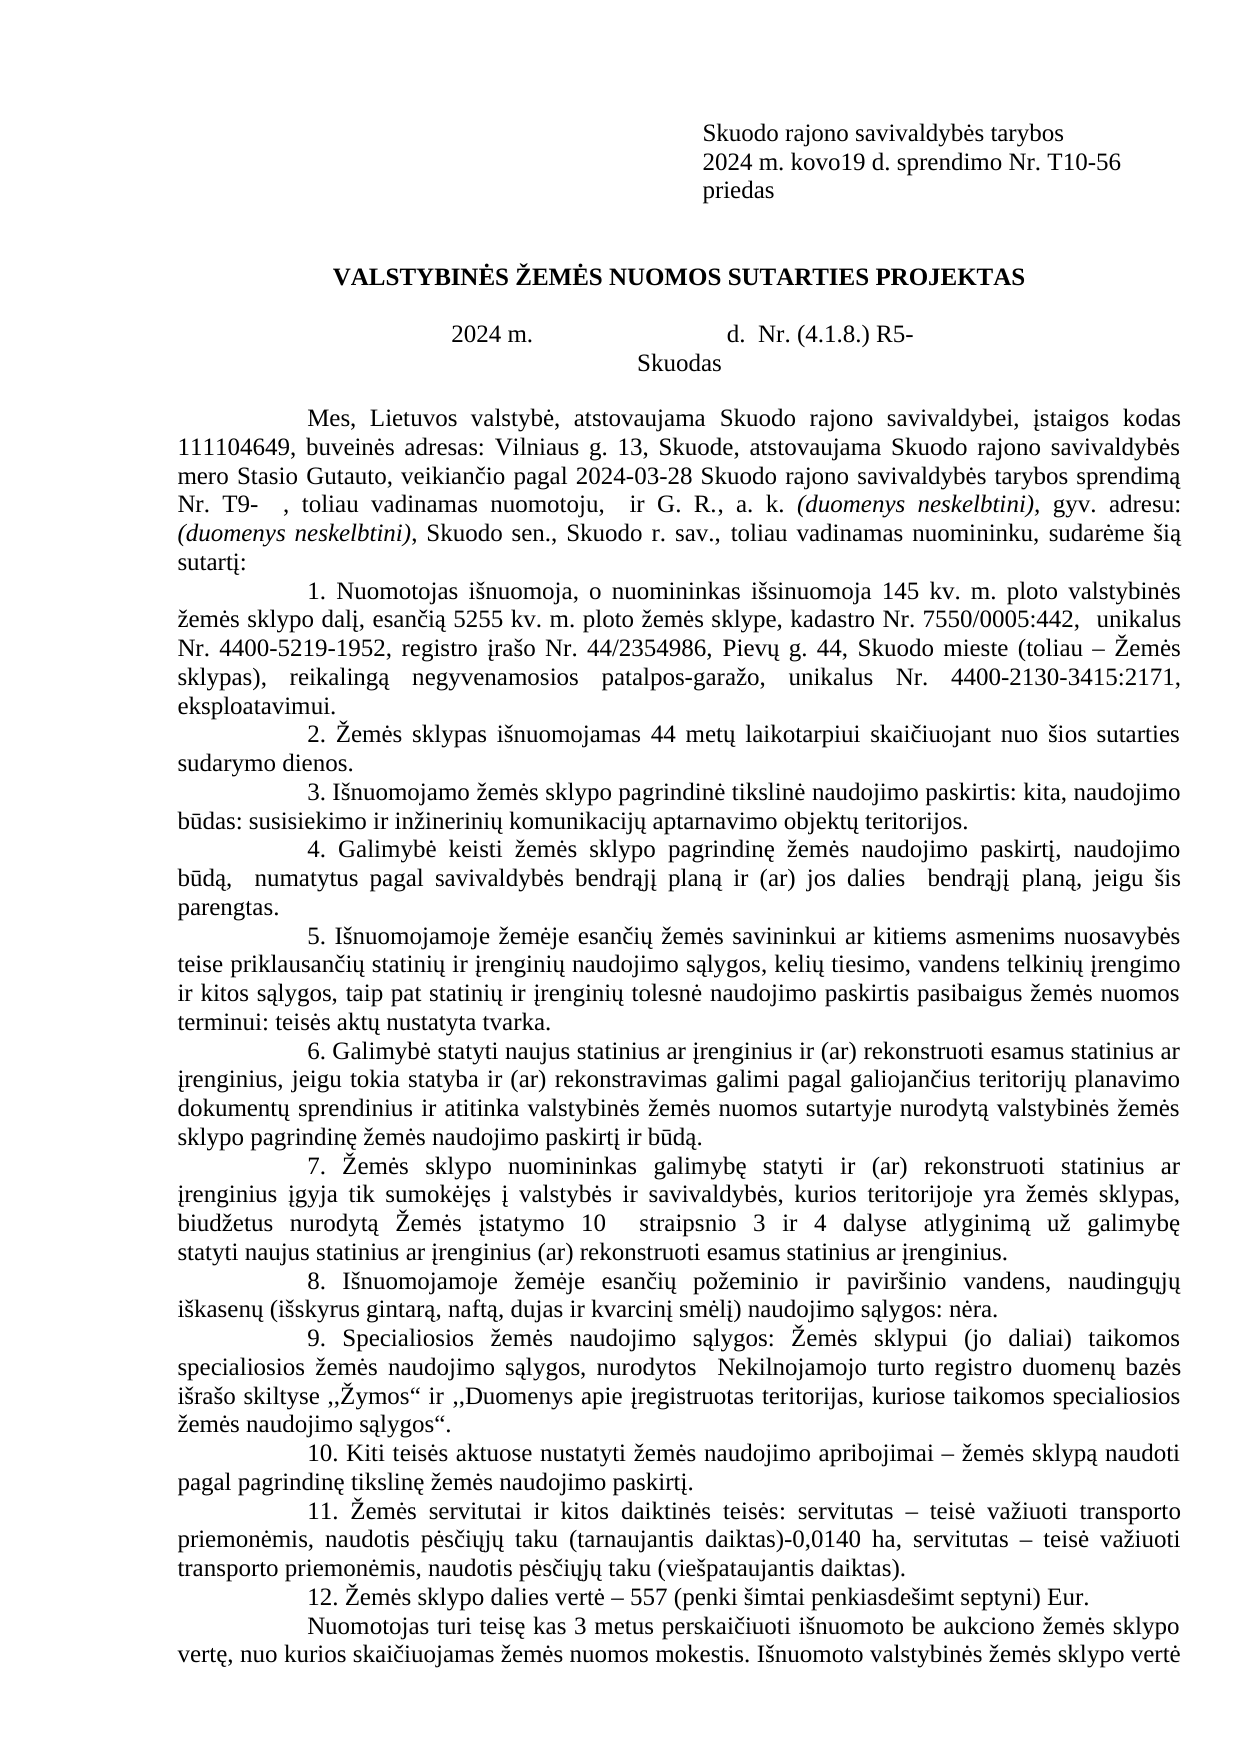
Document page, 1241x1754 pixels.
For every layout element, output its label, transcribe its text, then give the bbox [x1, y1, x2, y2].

text 8. Išnuomojamoje žemėje esančių požeminio ir paviršinio vandens, naudingųjų iškasenų (išskyrus gintarą, naftą, dujas ir kvarcinį smėlį) naudojimo sąlygos: nėra. [177, 1266, 1181, 1323]
text 2024 m. d. Nr. (4.1.8.) R5- [177, 319, 1181, 348]
text priedas [702, 176, 1181, 204]
text Mes, Lietuvos valstybė, atstovaujama Skuodo rajono savivaldybei, įstaigos kodas 111104649, buveinės adresas: Vilniaus g. 13, Skuode, atstovaujama Skuodo rajono savivaldybės mero Stasio Gutauto, veikiančio pagal 2024-03-28 Skuodo rajono savivaldybės tarybos sprendimą Nr. T9- , toliau vadinamas nuomotoju, ir G. R., a. k. (duomenys neskelbtini), gyv. adresu: (duomenys neskelbtini), Skuodo sen., Skuodo r. sav., toliau vadinamas nuomininku, sudarėme šią sutartį: [177, 403, 1181, 576]
text 4. Galimybė keisti žemės sklypo pagrindinę žemės naudojimo paskirtį, naudojimo būdą, numatytus pagal savivaldybės bendrąjį planą ir (ar) jos dalies bendrąjį planą, jeigu šis parengtas. [177, 834, 1181, 921]
text 7. Žemės sklypo nuomininkas galimybę statyti ir (ar) rekonstruoti statinius ar įrenginius įgyja tik sumokėjęs į valstybės ir savivaldybės, kurios teritorijoje yra žemės sklypas, biudžetus nurodytą Žemės įstatymo 10 straipsnio 3 ir 4 dalyse atlyginimą už galimybę statyti naujus statinius ar įrenginius (ar) rekonstruoti esamus statinius ar įrenginius. [177, 1151, 1181, 1266]
text 2024 m. kovo19 d. sprendimo Nr. T10-56 [627, 147, 1181, 176]
text Skuodas [177, 348, 1181, 377]
text 3. Išnuomojamo žemės sklypo pagrindinė tikslinė naudojimo paskirtis: kita, naudojimo būdas: susisiekimo ir inžinerinių komunikacijų aptarnavimo objektų teritorijos. [177, 777, 1181, 834]
text 12. Žemės sklypo dalies vertė – 557 (penki šimtai penkiasdešimt septyni) Eur. [177, 1582, 1181, 1611]
text Skuodo rajono savivaldybės tarybos [627, 118, 1181, 147]
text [177, 1611, 1181, 1668]
text 5. Išnuomojamoje žemėje esančių žemės savininkui ar kitiems asmenims nuosavybės teise priklausančių statinių ir įrenginių naudojimo sąlygos, kelių tiesimo, vandens telkinių įrengimo ir kitos sąlygos, taip pat statinių ir įrenginių tolesnė naudojimo paskirtis pasibaigus žemės nuomos terminui: teisės aktų nustatyta tvarka. [177, 921, 1181, 1036]
text 10. Kiti teisės aktuose nustatyti žemės naudojimo apribojimai – žemės sklypą naudoti pagal pagrindinę tikslinę žemės naudojimo paskirtį. [177, 1438, 1181, 1496]
text 6. Galimybė statyti naujus statinius ar įrenginius ir (ar) rekonstruoti esamus statinius ar įrenginius, jeigu tokia statyba ir (ar) rekonstravimas galimi pagal galiojančius teritorijų planavimo dokumentų sprendinius ir atitinka valstybinės žemės nuomos sutartyje nurodytą valstybinės žemės sklypo pagrindinę žemės naudojimo paskirtį ir būdą. [177, 1036, 1181, 1151]
text 2. Žemės sklypas išnuomojamas 44 metų laikotarpiui skaičiuojant nuo šios sutarties sudarymo dienos. [177, 719, 1181, 777]
text 9. Specialiosios žemės naudojimo sąlygos: Žemės sklypui (jo daliai) taikomos specialiosios žemės naudojimo sąlygos, nurodytos Nekilnojamojo turto registro duomenų bazės išrašo skiltyse ,,Žymos“ ir ,,Duomenys apie įregistruotas teritorijas, kuriose taikomos specialiosios žemės naudojimo sąlygos“. [177, 1323, 1181, 1438]
text 11. Žemės servitutai ir kitos daiktinės teisės: servitutas – teisė važiuoti transporto priemonėmis, naudotis pėsčiųjų taku (tarnaujantis daiktas)-0,0140 ha, servitutas – teisė važiuoti transporto priemonėmis, naudotis pėsčiųjų taku (viešpataujantis daiktas). [177, 1496, 1181, 1582]
text VALSTYBINĖS ŽEMĖS NUOMOS SUTARTIES PROJEKTAS [177, 262, 1181, 291]
text 1. Nuomotojas išnuomoja, o nuomininkas išsinuomoja 145 kv. m. ploto valstybinės žemės sklypo dalį, esančią 5255 kv. m. ploto žemės sklype, kadastro Nr. 7550/0005:442, unikalus Nr. 4400-5219-1952, registro įrašo Nr. 44/2354986, Pievų g. 44, Skuodo mieste (toliau – Žemės sklypas), reikalingą negyvenamosios patalpos-garažo, unikalus Nr. 4400-2130-3415:2171, eksploatavimui. [177, 576, 1181, 719]
